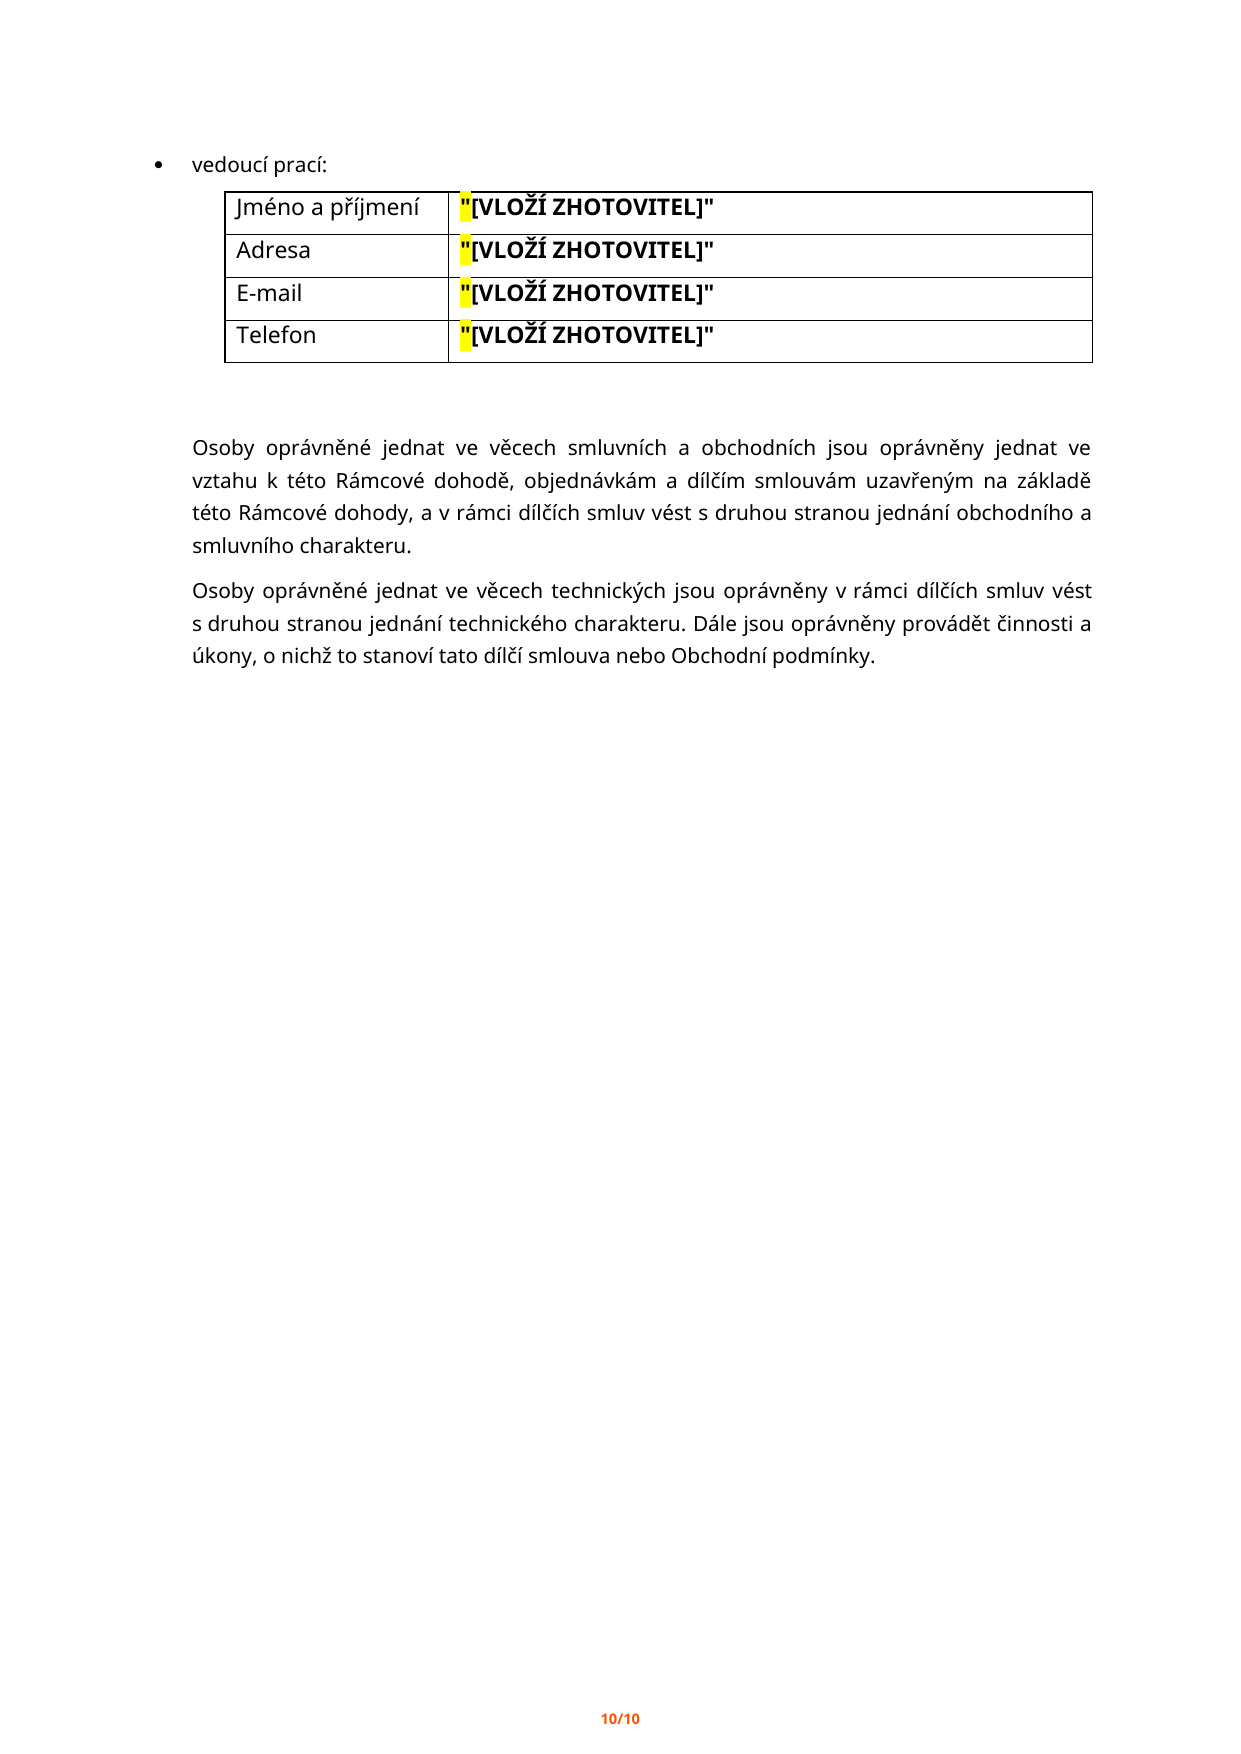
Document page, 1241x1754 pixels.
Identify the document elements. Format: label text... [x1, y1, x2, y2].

table_header [449, 193, 1092, 234]
table_header Jméno a příjmení [226, 193, 448, 234]
text Osoby oprávněné jednat ve věcech smluvních a obchodních jsou oprávněny jednat ve vztahu k této Rámcové dohodě, objednávkám a dílčím smlouvám uzavřeným na základě této Rámcové dohody, a v rámci dílčích smluv vést s druhou stranou jednání obchodního a smluvního charakteru. [192, 433, 1093, 559]
table_cell Adresa [226, 235, 448, 277]
text Osoby oprávněné jednat ve věcech technických jsou oprávněny v rámci dílčích smluv vést s druhou stranou jednání technického charakteru. Dále jsou oprávněny provádět činnosti a úkony, o nichž to stanoví tato dílčí smlouva nebo Obchodní podmínky. [192, 576, 1093, 670]
table_cell [449, 278, 1092, 319]
table_cell [449, 235, 1092, 277]
table_cell Telefon [226, 321, 448, 362]
table_cell E-mail [226, 278, 448, 319]
table_cell [449, 321, 1092, 362]
list vedoucí prací: [155, 148, 1093, 179]
